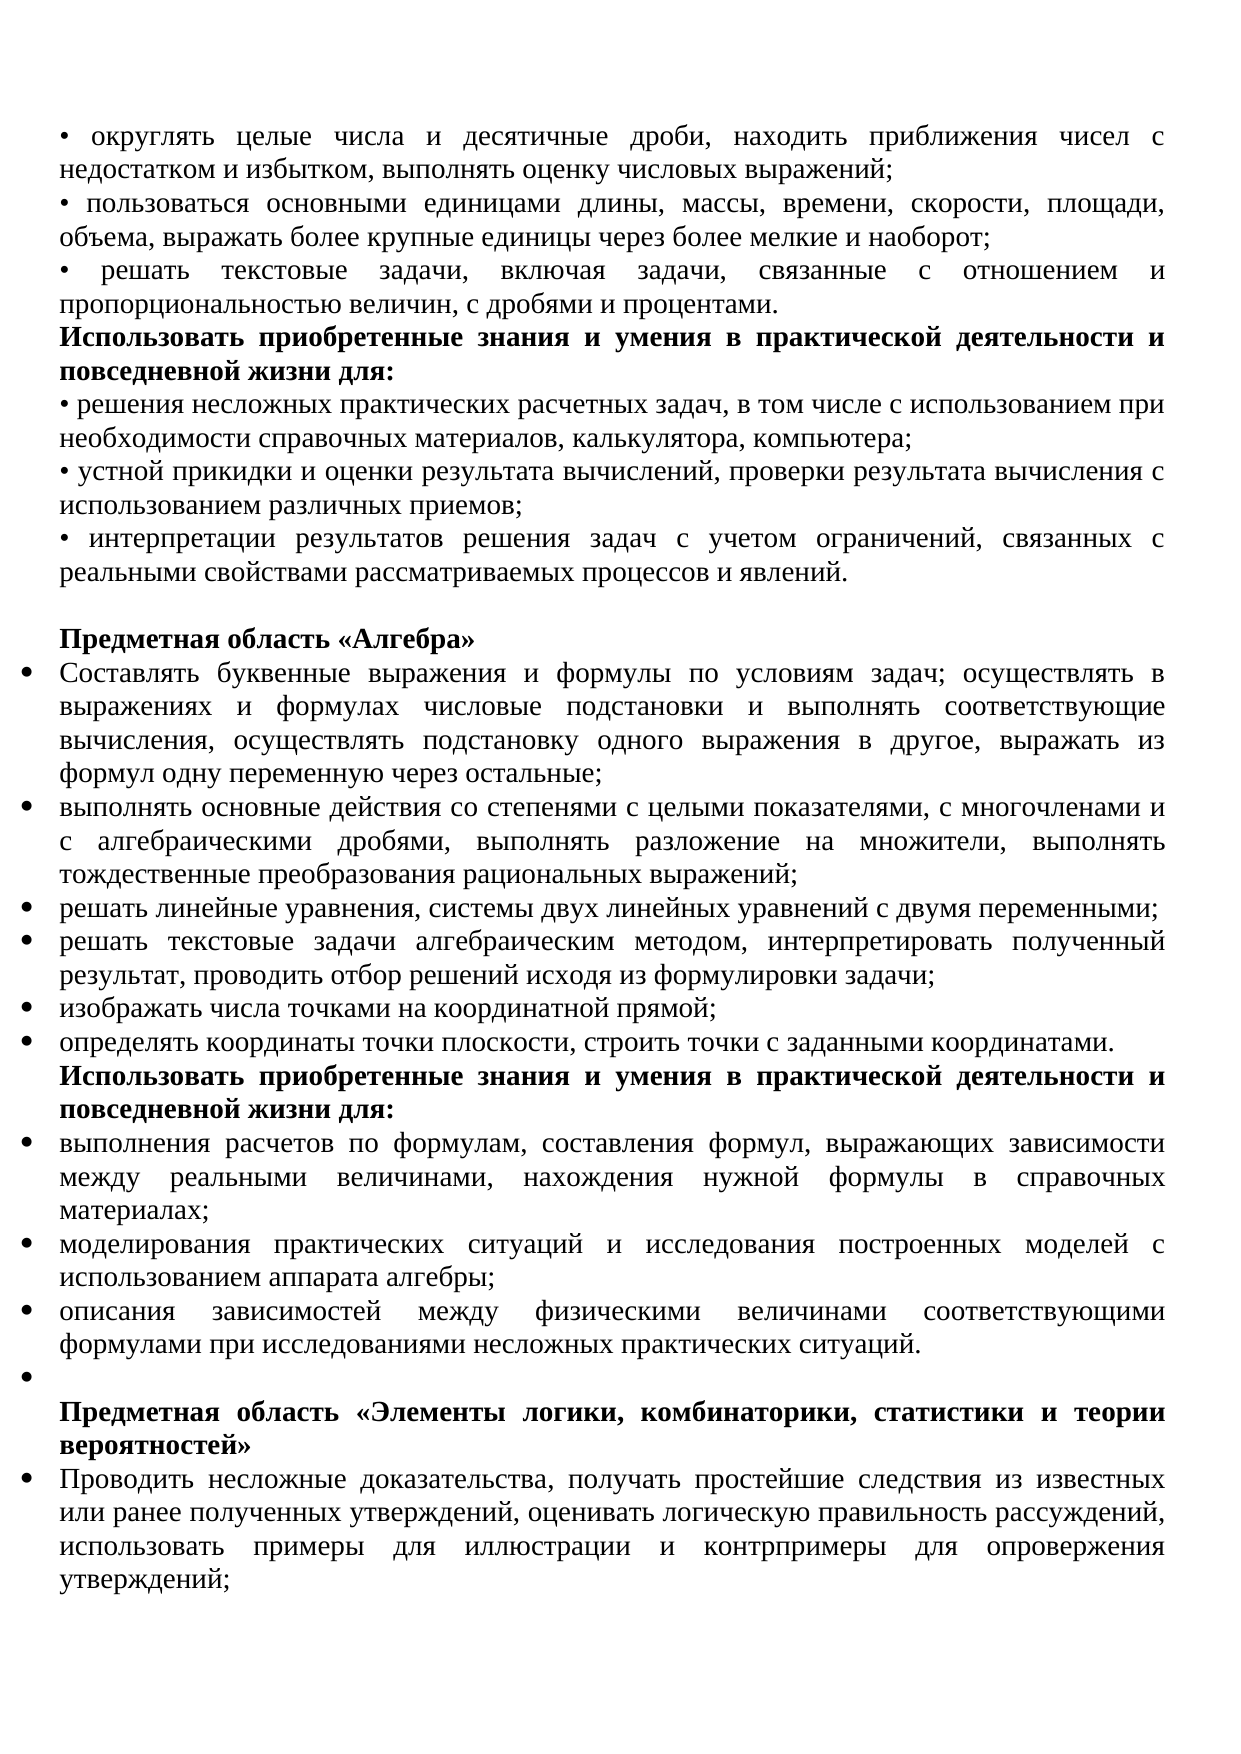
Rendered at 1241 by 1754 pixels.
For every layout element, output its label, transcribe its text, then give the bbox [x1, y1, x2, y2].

text • округлять целые числа и десятичные дроби, находить приближения чисел с недостатком и избытком, выполнять оценку числовых выражений; [59, 118, 1166, 185]
text Предметная область «Элементы логики, комбинаторики, статистики и теории вероятностей» [59, 1394, 1166, 1461]
text • решать текстовые задачи, включая задачи, связанные с отношением и пропорциональностью величин, с дробями и процентами. [59, 252, 1166, 319]
list Составлять буквенные выражения и формулы по условиям задач; осуществлять в выражениях и формулах числовые подстановки и выполнять соответствующие вычисления, осуществлять подстановку одного выражения в другое, выражать из формул одну переменную через остальные; [22, 655, 1166, 789]
text Использовать приобретенные знания и умения в практической деятельности и повседневной жизни для: [59, 1058, 1166, 1125]
text Предметная область «Алгебра» [59, 621, 1166, 655]
list выполнения расчетов по формулам, составления формул, выражающих зависимости между реальными величинами, нахождения нужной формулы в справочных материалах; [22, 1125, 1166, 1226]
list Проводить несложные доказательства, получать простейшие следствия из известных или ранее полученных утверждений, оценивать логическую правильность рассуждений, использовать примеры для иллюстрации и контрпримеры для опровержения утверждений; [22, 1461, 1166, 1595]
list моделирования практических ситуаций и исследования построенных моделей с использованием аппарата алгебры; [22, 1226, 1166, 1293]
list выполнять основные действия со степенями с целыми показателями, с многочленами и с алгебраическими дробями, выполнять разложение на множители, выполнять тождественные преобразования рациональных выражений; [22, 789, 1166, 890]
text • пользоваться основными единицами длины, массы, времени, скорости, площади, объема, выражать более крупные единицы через более мелкие и наоборот; [59, 185, 1166, 252]
list определять координаты точки плоскости, строить точки с заданными координатами. [22, 1024, 1166, 1058]
text Использовать приобретенные знания и умения в практической деятельности и повседневной жизни для: [59, 319, 1166, 386]
list решать линейные уравнения, системы двух линейных уравнений с двумя переменными; [22, 890, 1166, 923]
text • интерпретации результатов решения задач с учетом ограничений, связанных с реальными свойствами рассматриваемых процессов и явлений. [59, 521, 1166, 588]
list описания зависимостей между физическими величинами соответствующими формулами при исследованиями несложных практических ситуаций. [22, 1293, 1166, 1360]
text • устной прикидки и оценки результата вычислений, проверки результата вычисления с использованием различных приемов; [59, 453, 1166, 521]
list решать текстовые задачи алгебраическим методом, интерпретировать полученный результат, проводить отбор решений исходя из формулировки задачи; [22, 923, 1166, 991]
list изображать числа точками на координатной прямой; [22, 991, 1166, 1024]
text • решения несложных практических расчетных задач, в том числе c использованием при необходимости справочных материалов, калькулятора, компьютера; [59, 386, 1166, 453]
